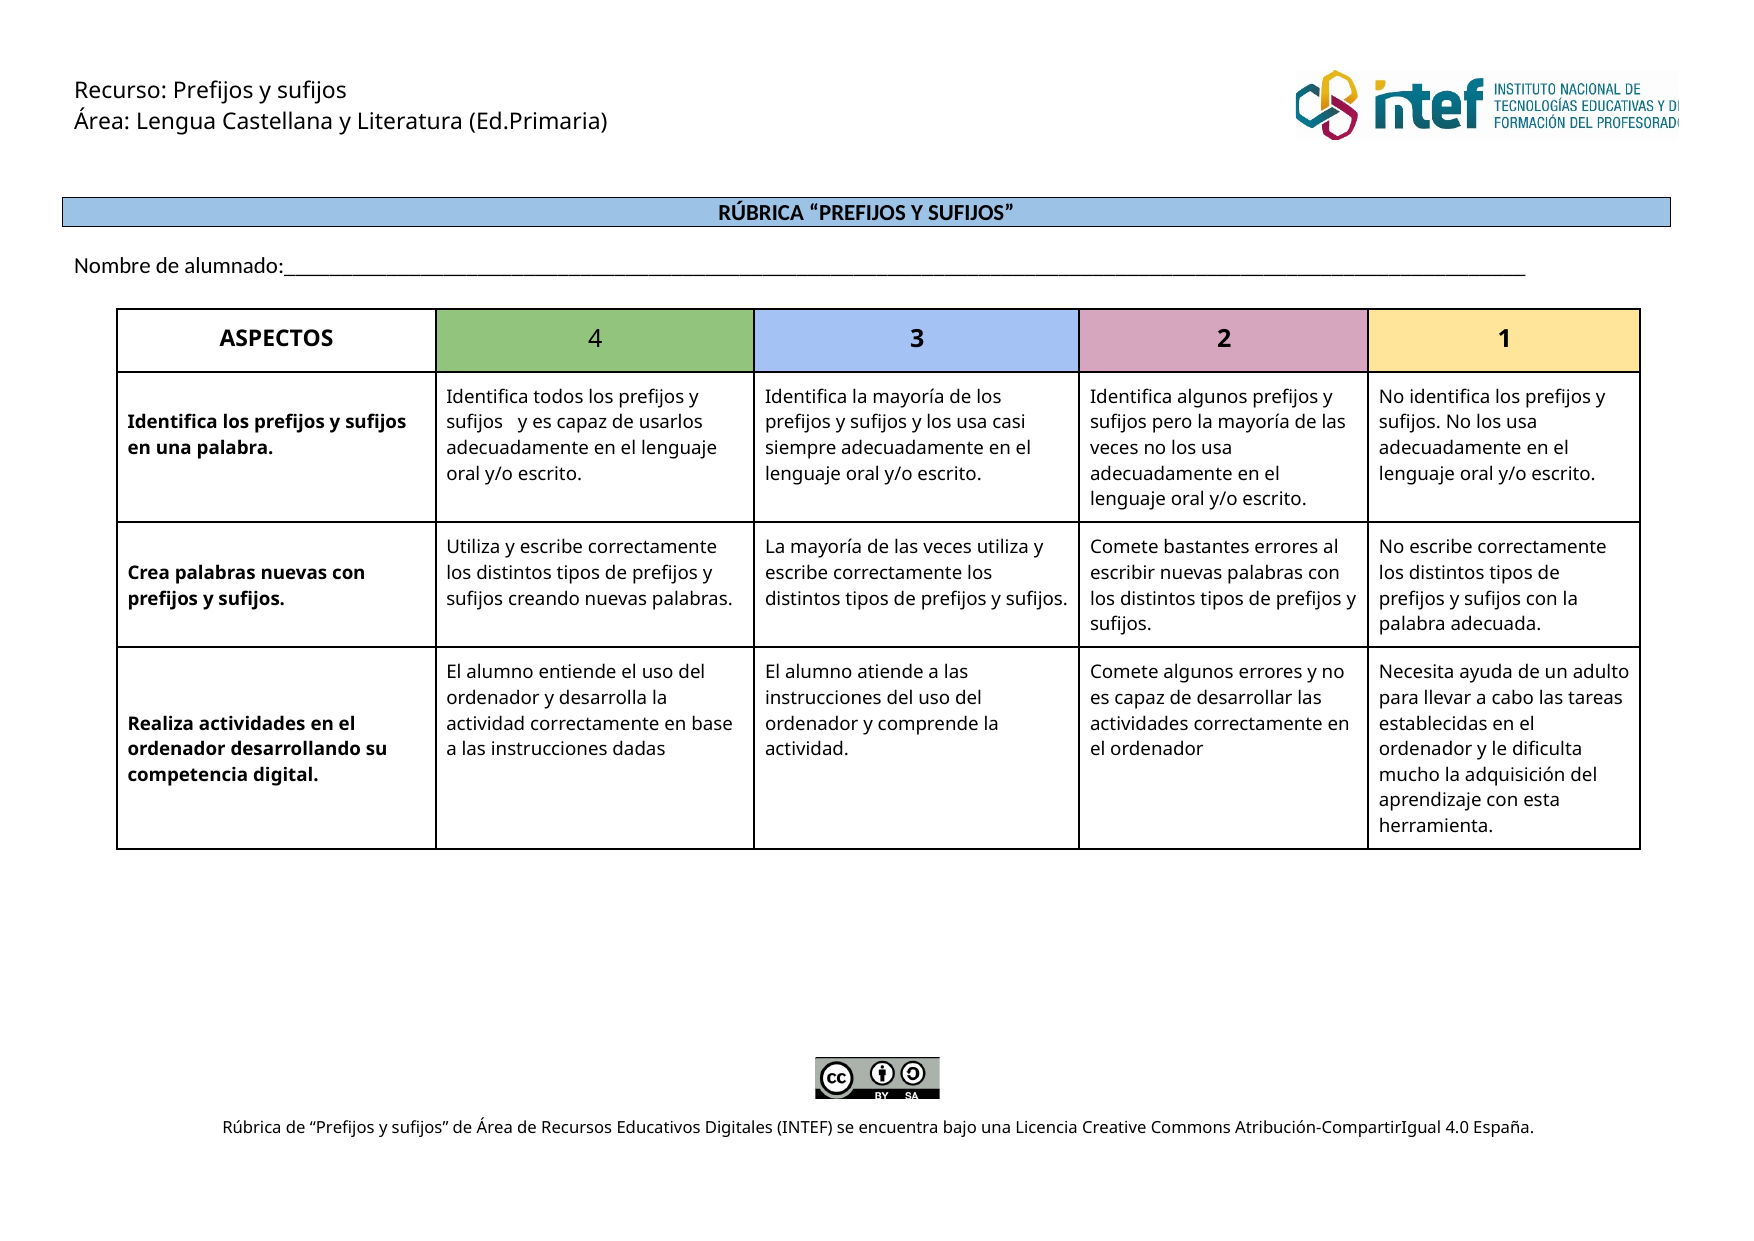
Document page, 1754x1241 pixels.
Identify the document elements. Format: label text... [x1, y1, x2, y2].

table_cell Identifica la mayoría de los prefijos y sufijos y los usa casi siempre adecuadamente en el lenguaje oral y/o escrito. [755, 373, 1078, 521]
table_cell El alumno entiende el uso del ordenador y desarrolla la actividad correctamente en base a las instrucciones dadas [437, 648, 753, 848]
picture [814, 1057, 940, 1098]
table_cell Identifica los prefijos y sufijos en una palabra. [118, 373, 435, 521]
table_header 2 [1080, 310, 1367, 371]
picture [1294, 70, 1679, 139]
table_header 3 [755, 310, 1078, 371]
table_cell Utiliza y escribe correctamente los distintos tipos de prefijos y sufijos creando nuevas palabras. [437, 523, 753, 646]
table_cell Identifica algunos prefijos y sufijos pero la mayoría de las veces no los usa adecuadamente en el lenguaje oral y/o escrito. [1080, 373, 1367, 521]
table_cell Comete bastantes errores al escribir nuevas palabras con los distintos tipos de prefijos y sufijos. [1080, 523, 1367, 646]
table_header 1 [1369, 310, 1639, 371]
table_cell El alumno atiende a las instrucciones del uso del ordenador y comprende la actividad. [755, 648, 1078, 848]
table_cell Identifica todos los prefijos y sufijos y es capaz de usarlos adecuadamente en el lenguaje oral y/o escrito. [437, 373, 753, 521]
table_cell Comete algunos errores y no es capaz de desarrollar las actividades correctamente en el ordenador [1080, 648, 1367, 848]
table_header 4 [437, 310, 753, 371]
table_cell Crea palabras nuevas con prefijos y sufijos. [118, 523, 435, 646]
table_header RÚBRICA “PREFIJOS Y SUFIJOS” [63, 198, 1670, 226]
table_cell No identifica los prefijos y sufijos. No los usa adecuadamente en el lenguaje oral y/o escrito. [1369, 373, 1639, 521]
table_header ASPECTOS [118, 310, 435, 371]
table_cell La mayoría de las veces utiliza y escribe correctamente los distintos tipos de prefijos y sufijos. [755, 523, 1078, 646]
table_cell Necesita ayuda de un adulto para llevar a cabo las tareas establecidas en el ordenador y le dificulta mucho la adquisición del aprendizaje con esta herramienta. [1369, 648, 1639, 848]
table_cell No escribe correctamente los distintos tipos de prefijos y sufijos con la palabra adecuada. [1369, 523, 1639, 646]
table_cell Realiza actividades en el ordenador desarrollando su competencia digital. [118, 648, 435, 848]
text Nombre de alumnado:_____________________________________________________________________________________________________________ [74, 251, 1683, 279]
